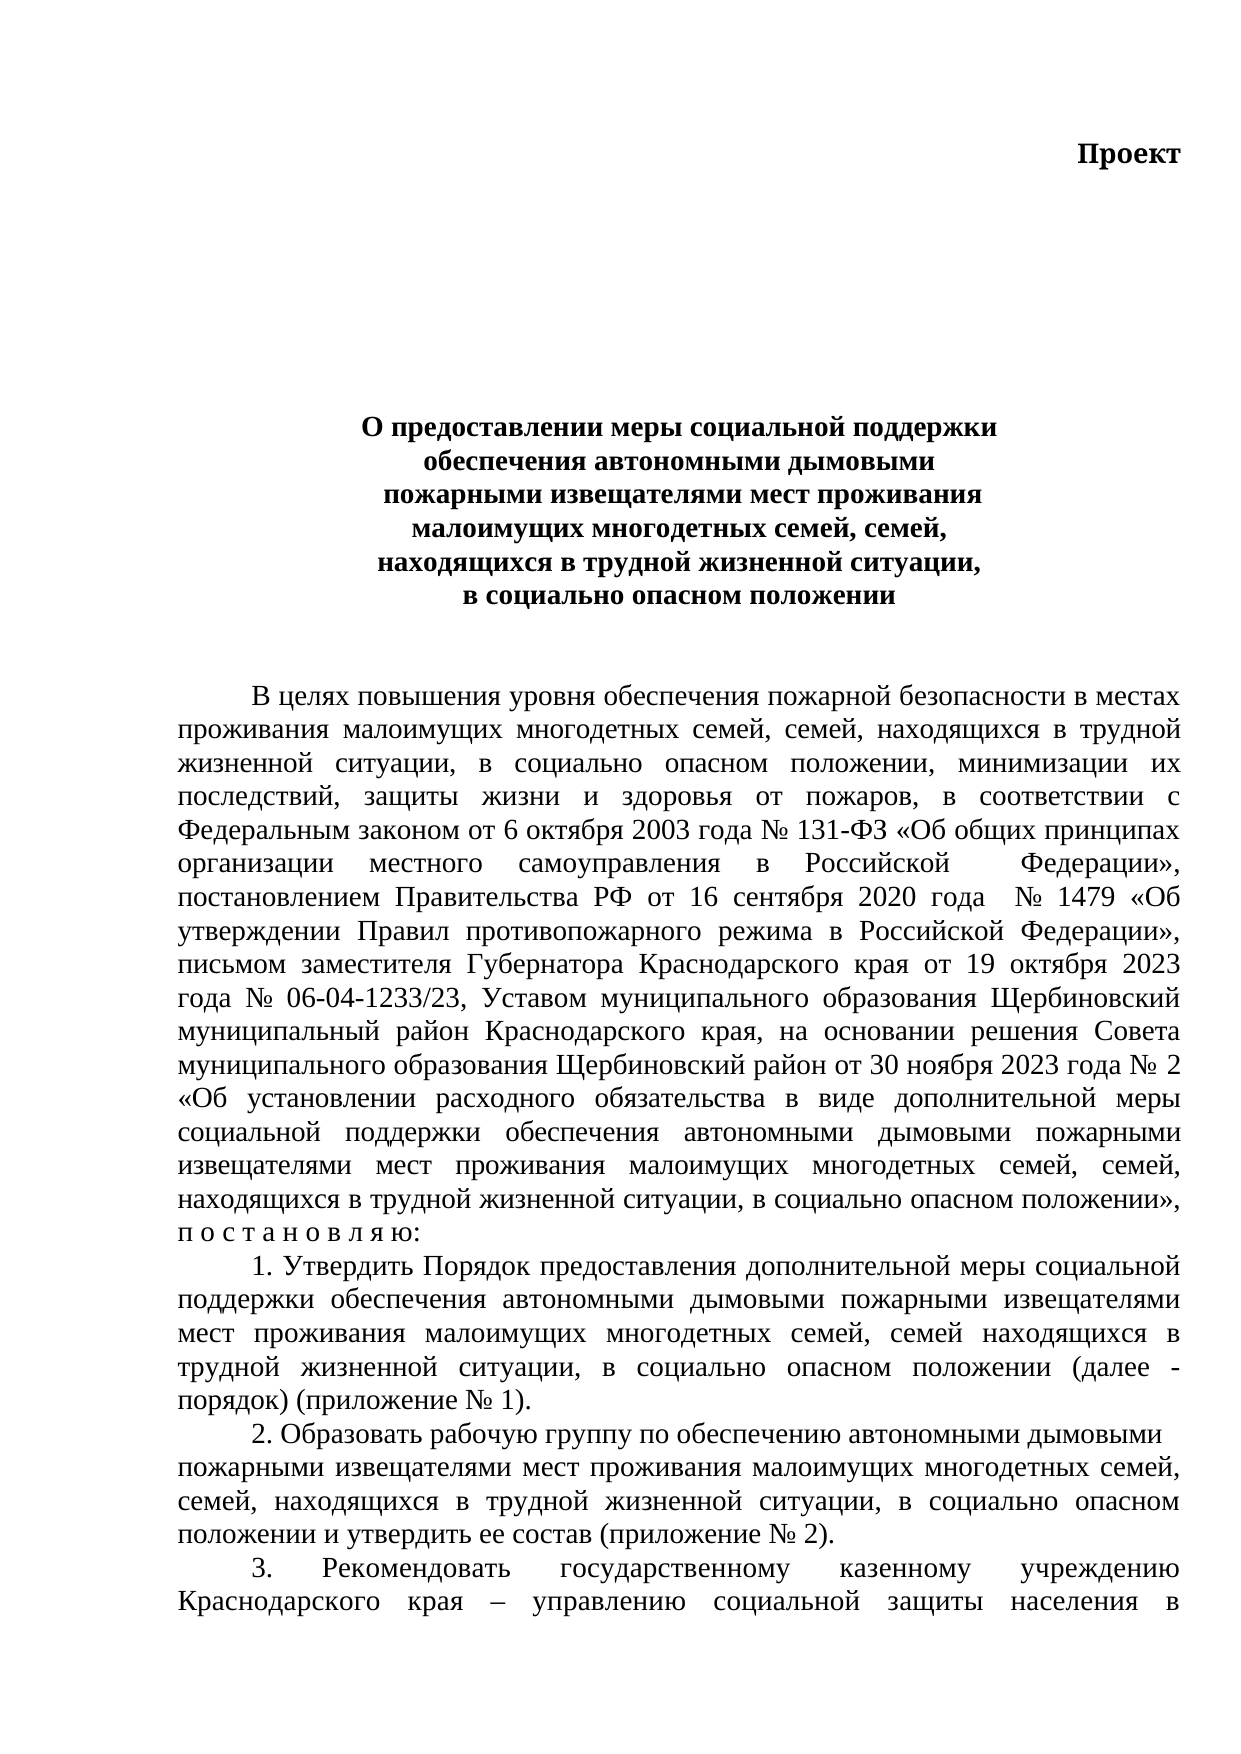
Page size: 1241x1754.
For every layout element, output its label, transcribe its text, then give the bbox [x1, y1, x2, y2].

text в социально опасном положении [177, 577, 1181, 611]
text пожарными извещателями мест проживания малоимущих многодетных семей, семей, находящихся в трудной жизненной ситуации, в социально опасном положении и утвердить ее состав (приложение № 2). [177, 1449, 1181, 1550]
text пожарными извещателями мест проживания [177, 477, 1181, 510]
text находящихся в трудной жизненной ситуации, [177, 544, 1181, 577]
text В целях повышения уровня обеспечения пожарной безопасности в местах проживания малоимущих многодетных семей, семей, находящихся в трудной жизненной ситуации, в социально опасном положении, минимизации их последствий, защиты жизни и здоровья от пожаров, в соответствии с Федеральным законом от 6 октября 2003 года № 131-ФЗ «Об общих принципах организации местного самоуправления в Российской Федерации», постановлением Правительства РФ от 16 сентября 2020 года № 1479 «Об утверждении Правил противопожарного режима в Российской Федерации», письмом заместителя Губернатора Краснодарского края от 19 октября 2023 года № 06-04-1233/23, Уставом муниципального образования Щербиновский муниципальный район Краснодарского края, на основании решения Совета муниципального образования Щербиновский район от 30 ноября 2023 года № 2 «Об установлении расходного обязательства в виде дополнительной меры социальной поддержки обеспечения автономными дымовыми пожарными извещателями мест проживания малоимущих многодетных семей, семей, находящихся в трудной жизненной ситуации, в социально опасном положении», п о с т а н о в л я ю: [177, 678, 1181, 1248]
subtitle Проект [177, 139, 1181, 170]
text малоимущих многодетных семей, семей, [177, 510, 1181, 544]
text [177, 1550, 1181, 1617]
text 1. Утвердить Порядок предоставления дополнительной меры социальной поддержки обеспечения автономными дымовыми пожарными извещателями мест проживания малоимущих многодетных семей, семей находящихся в трудной жизненной ситуации, в социально опасном положении (далее - порядок) (приложение № 1). [177, 1248, 1181, 1416]
text обеспечения автономными дымовыми [177, 443, 1181, 477]
text О предоставлении меры социальной поддержки [177, 409, 1181, 443]
text 2. Образовать рабочую группу по обеспечению автономными дымовыми [177, 1416, 1181, 1449]
